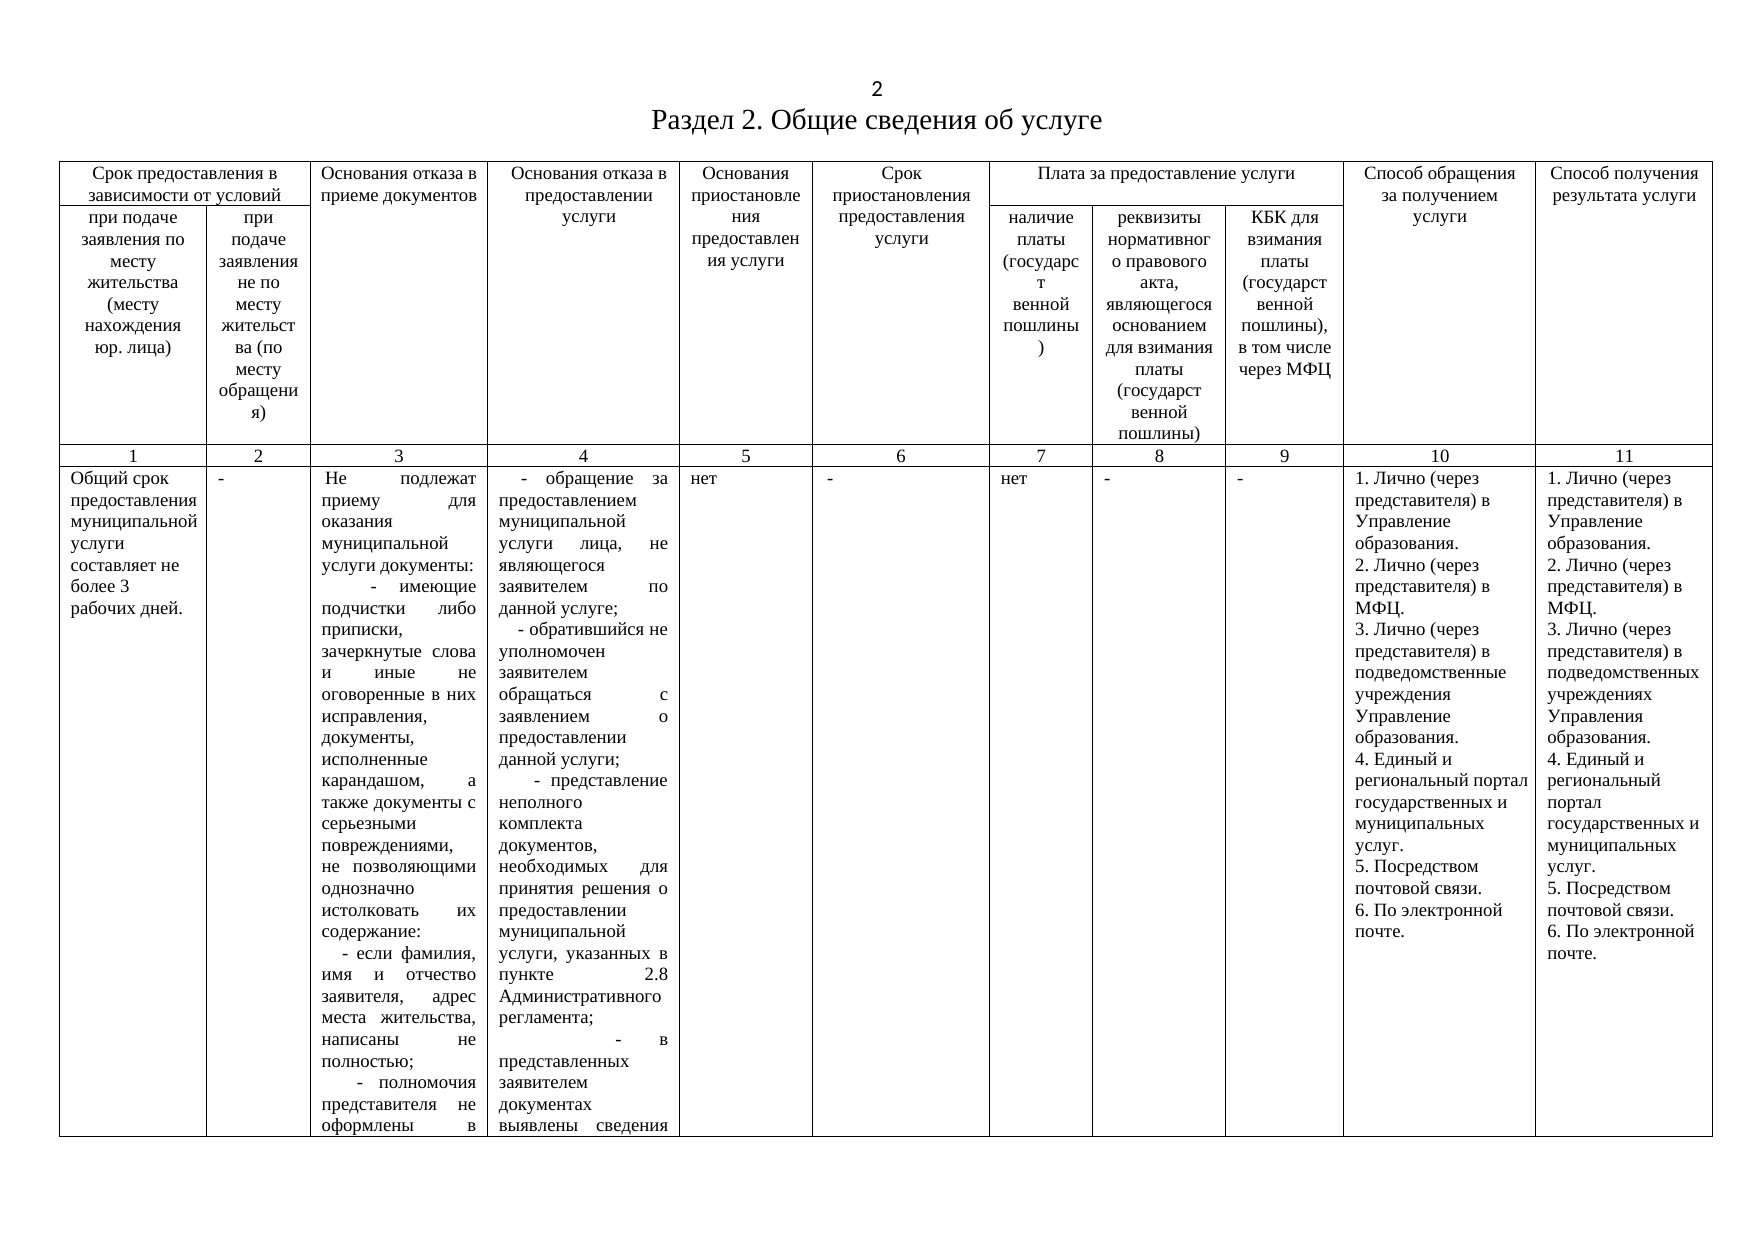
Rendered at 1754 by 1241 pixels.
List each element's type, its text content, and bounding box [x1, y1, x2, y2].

table_header Основания отказа в приеме документов [311, 162, 487, 444]
table_cell нет [680, 467, 812, 1136]
table_cell 11 [1536, 445, 1712, 466]
table_cell 8 [1093, 445, 1225, 466]
table_cell 5 [680, 445, 812, 466]
table_header Основания отказа в предоставлении услуги [488, 162, 679, 444]
table_cell 6 [813, 445, 989, 466]
text Раздел 2. Общие сведения об услуге [89, 102, 1665, 135]
table_cell - [813, 467, 989, 1136]
table_cell 9 [1226, 445, 1343, 466]
table_header Плата за предоставление услуги [990, 162, 1343, 205]
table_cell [1536, 467, 1712, 1136]
table_cell 4 [488, 445, 679, 466]
table_header Способ получения результата услуги [1536, 162, 1712, 444]
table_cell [1344, 467, 1535, 1136]
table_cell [488, 467, 679, 1136]
table_cell 1 [60, 445, 206, 466]
table_cell 7 [990, 445, 1092, 466]
table_cell 10 [1344, 445, 1535, 466]
table_header Срок предоставления в зависимости от условий [60, 162, 310, 205]
table_cell 2 [207, 445, 310, 466]
table_header Основания приостановления предоставления услуги [680, 162, 812, 444]
table_cell - [207, 467, 310, 1136]
table_header Способ обращения за получением услуги [1344, 162, 1535, 444]
table_cell при подаче заявления не по месту жительства (по месту обращения) [207, 206, 310, 444]
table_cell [60, 467, 206, 1136]
table_cell 3 [311, 445, 487, 466]
table_cell реквизиты нормативного правового акта, являющегося основанием для взимания платы (государст венной пошлины) [1093, 206, 1225, 444]
table_header Срок приостановления предоставления услуги [813, 162, 989, 444]
table_cell нет [990, 467, 1092, 1136]
table_cell - [1093, 467, 1225, 1136]
table_cell КБК для взимания платы (государст венной пошлины), в том числе через МФЦ [1226, 206, 1343, 444]
table_cell при подаче заявления по месту жительства (месту нахождения юр. лица) [60, 206, 206, 444]
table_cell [311, 467, 487, 1136]
table_cell - [1226, 467, 1343, 1136]
table_cell наличие платы (государст венной пошлины) [990, 206, 1092, 444]
